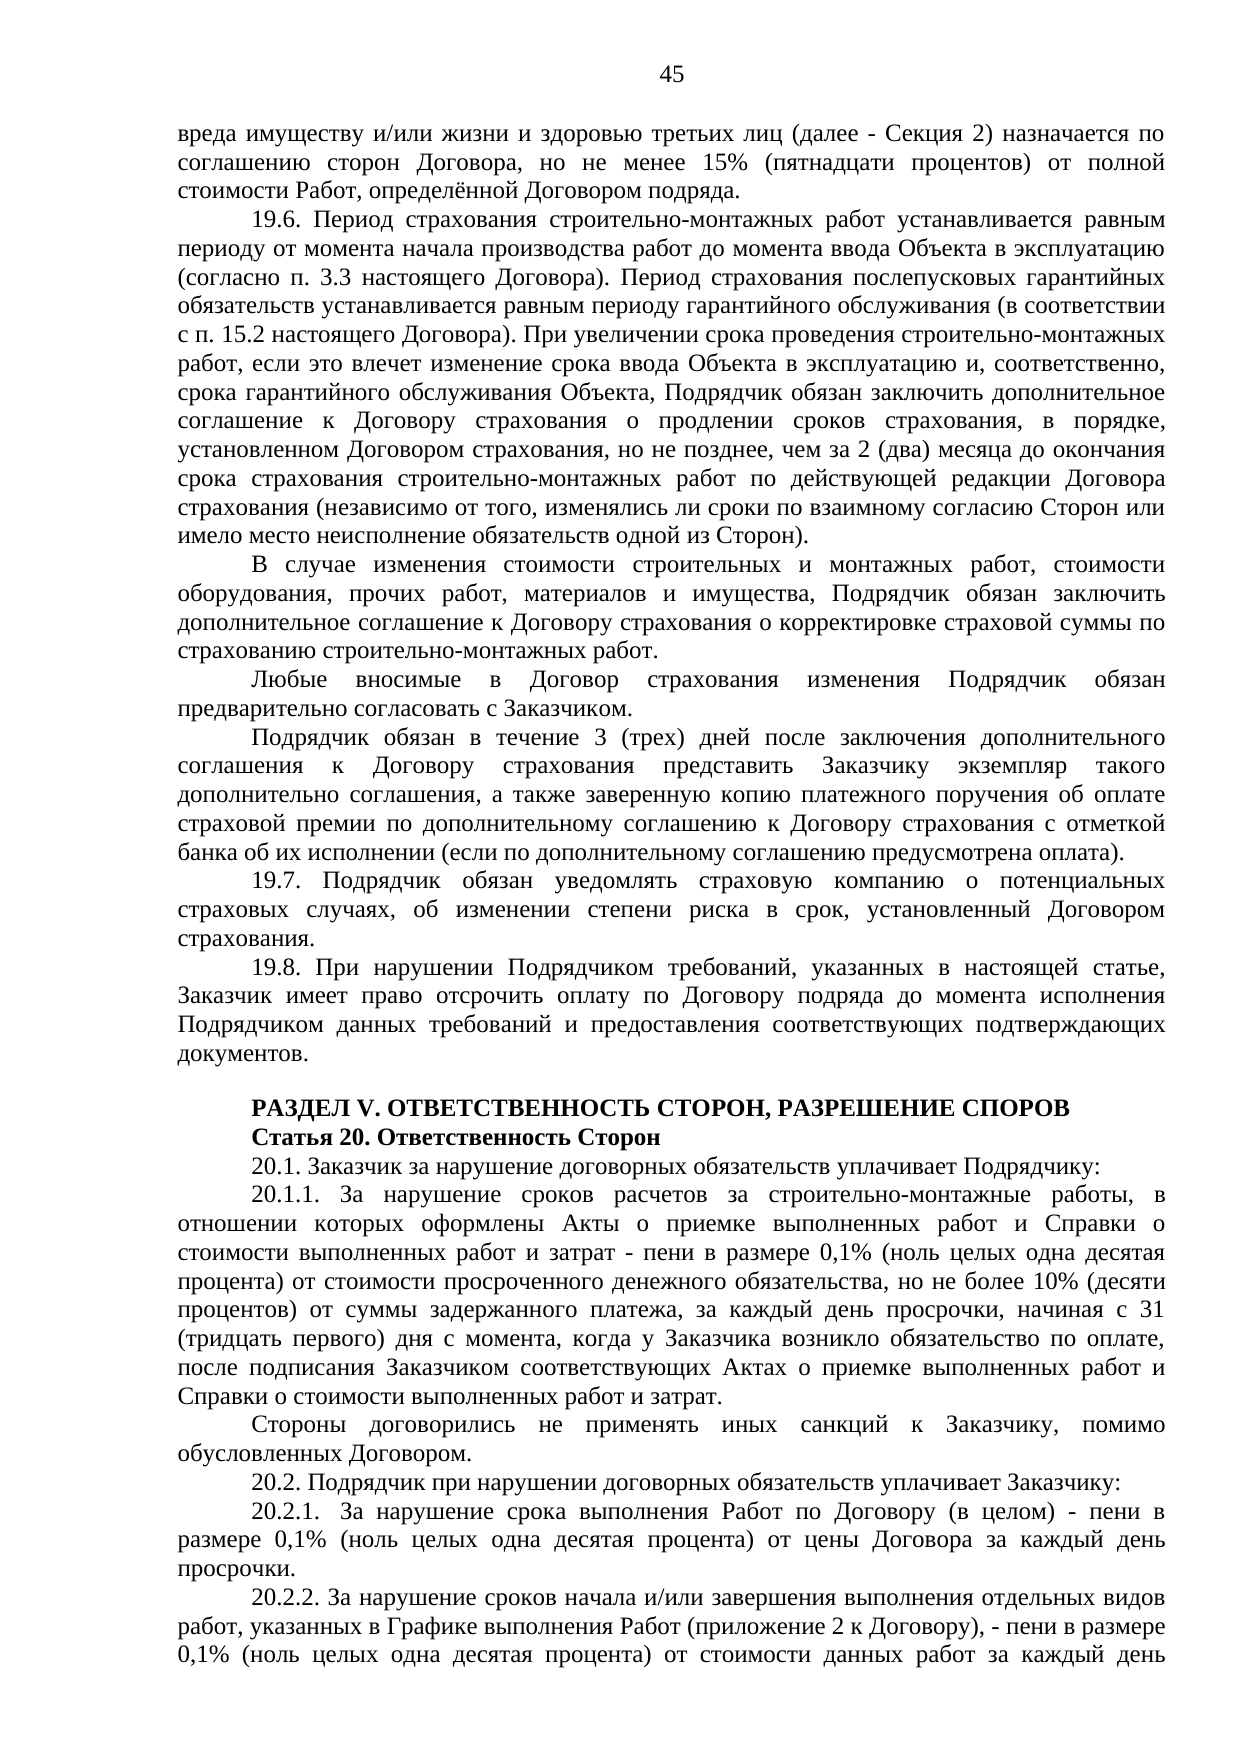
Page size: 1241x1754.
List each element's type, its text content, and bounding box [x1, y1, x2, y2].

text 20.1. Заказчик за нарушение договорных обязательств уплачивает Подрядчику: [177, 1151, 1166, 1179]
text В случае изменения стоимости строительных и монтажных работ, стоимости оборудования, прочих работ, материалов и имущества, Подрядчик обязан заключить дополнительное соглашение к Договору страхования о корректировке страховой суммы по страхованию строительно-монтажных работ. [177, 549, 1166, 664]
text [177, 118, 1166, 204]
text 20.2.1. За нарушение срока выполнения Работ по Договору (в целом) - пени в размере 0,1% (ноль целых одна десятая процента) от цены Договора за каждый день просрочки. [177, 1496, 1166, 1582]
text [177, 1582, 1166, 1668]
text Стороны договорились не применять иных санкций к Заказчику, помимо обусловленных Договором. [177, 1409, 1166, 1467]
text Статья 20. Ответственность Сторон [177, 1122, 1166, 1151]
text Подрядчик обязан в течение 3 (трех) дней после заключения дополнительного соглашения к Договору страхования представить Заказчику экземпляр такого дополнительно соглашения, а также заверенную копию платежного поручения об оплате страховой премии по дополнительному соглашению к Договору страхования с отметкой банка об их исполнении (если по дополнительному соглашению предусмотрена оплата). [177, 722, 1166, 866]
text 20.2. Подрядчик при нарушении договорных обязательств уплачивает Заказчику: [177, 1467, 1166, 1496]
text 20.1.1. За нарушение сроков расчетов за строительно-монтажные работы, в отношении которых оформлены Акты о приемке выполненных работ и Справки о стоимости выполненных работ и затрат - пени в размере 0,1% (ноль целых одна десятая процента) от стоимости просроченного денежного обязательства, но не более 10% (десяти процентов) от суммы задержанного платежа, за каждый день просрочки, начиная с 31 (тридцать первого) дня с момента, когда у Заказчика возникло обязательство по оплате, после подписания Заказчиком соответствующих Актах о приемке выполненных работ и Справки о стоимости выполненных работ и затрат. [177, 1179, 1166, 1409]
text РАЗДЕЛ V. ОТВЕТСТВЕННОСТЬ СТОРОН, РАЗРЕШЕНИЕ СПОРОВ [177, 1093, 1166, 1122]
text 19.6. Период страхования строительно-монтажных работ устанавливается равным периоду от момента начала производства работ до момента ввода Объекта в эксплуатацию (согласно п. 3.3 настоящего Договора). Период страхования послепусковых гарантийных обязательств устанавливается равным периоду гарантийного обслуживания (в соответствии с п. 15.2 настоящего Договора). При увеличении срока проведения строительно-монтажных работ, если это влечет изменение срока ввода Объекта в эксплуатацию и, соответственно, срока гарантийного обслуживания Объекта, Подрядчик обязан заключить дополнительное соглашение к Договору страхования о продлении сроков страхования, в порядке, установленном Договором страхования, но не позднее, чем за 2 (два) месяца до окончания срока страхования строительно-монтажных работ по действующей редакции Договора страхования (независимо от того, изменялись ли сроки по взаимному согласию Сторон или имело место неисполнение обязательств одной из Сторон). [177, 204, 1166, 549]
text 19.7. Подрядчик обязан уведомлять страховую компанию о потенциальных страховых случаях, об изменении степени риска в срок, установленный Договором страхования. [177, 866, 1166, 952]
text 19.8. При нарушении Подрядчиком требований, указанных в настоящей статье, Заказчик имеет право отсрочить оплату по Договору подряда до момента исполнения Подрядчиком данных требований и предоставления соответствующих подтверждающих документов. [177, 952, 1166, 1067]
text Любые вносимые в Договор страхования изменения Подрядчик обязан предварительно согласовать с Заказчиком. [177, 664, 1166, 722]
